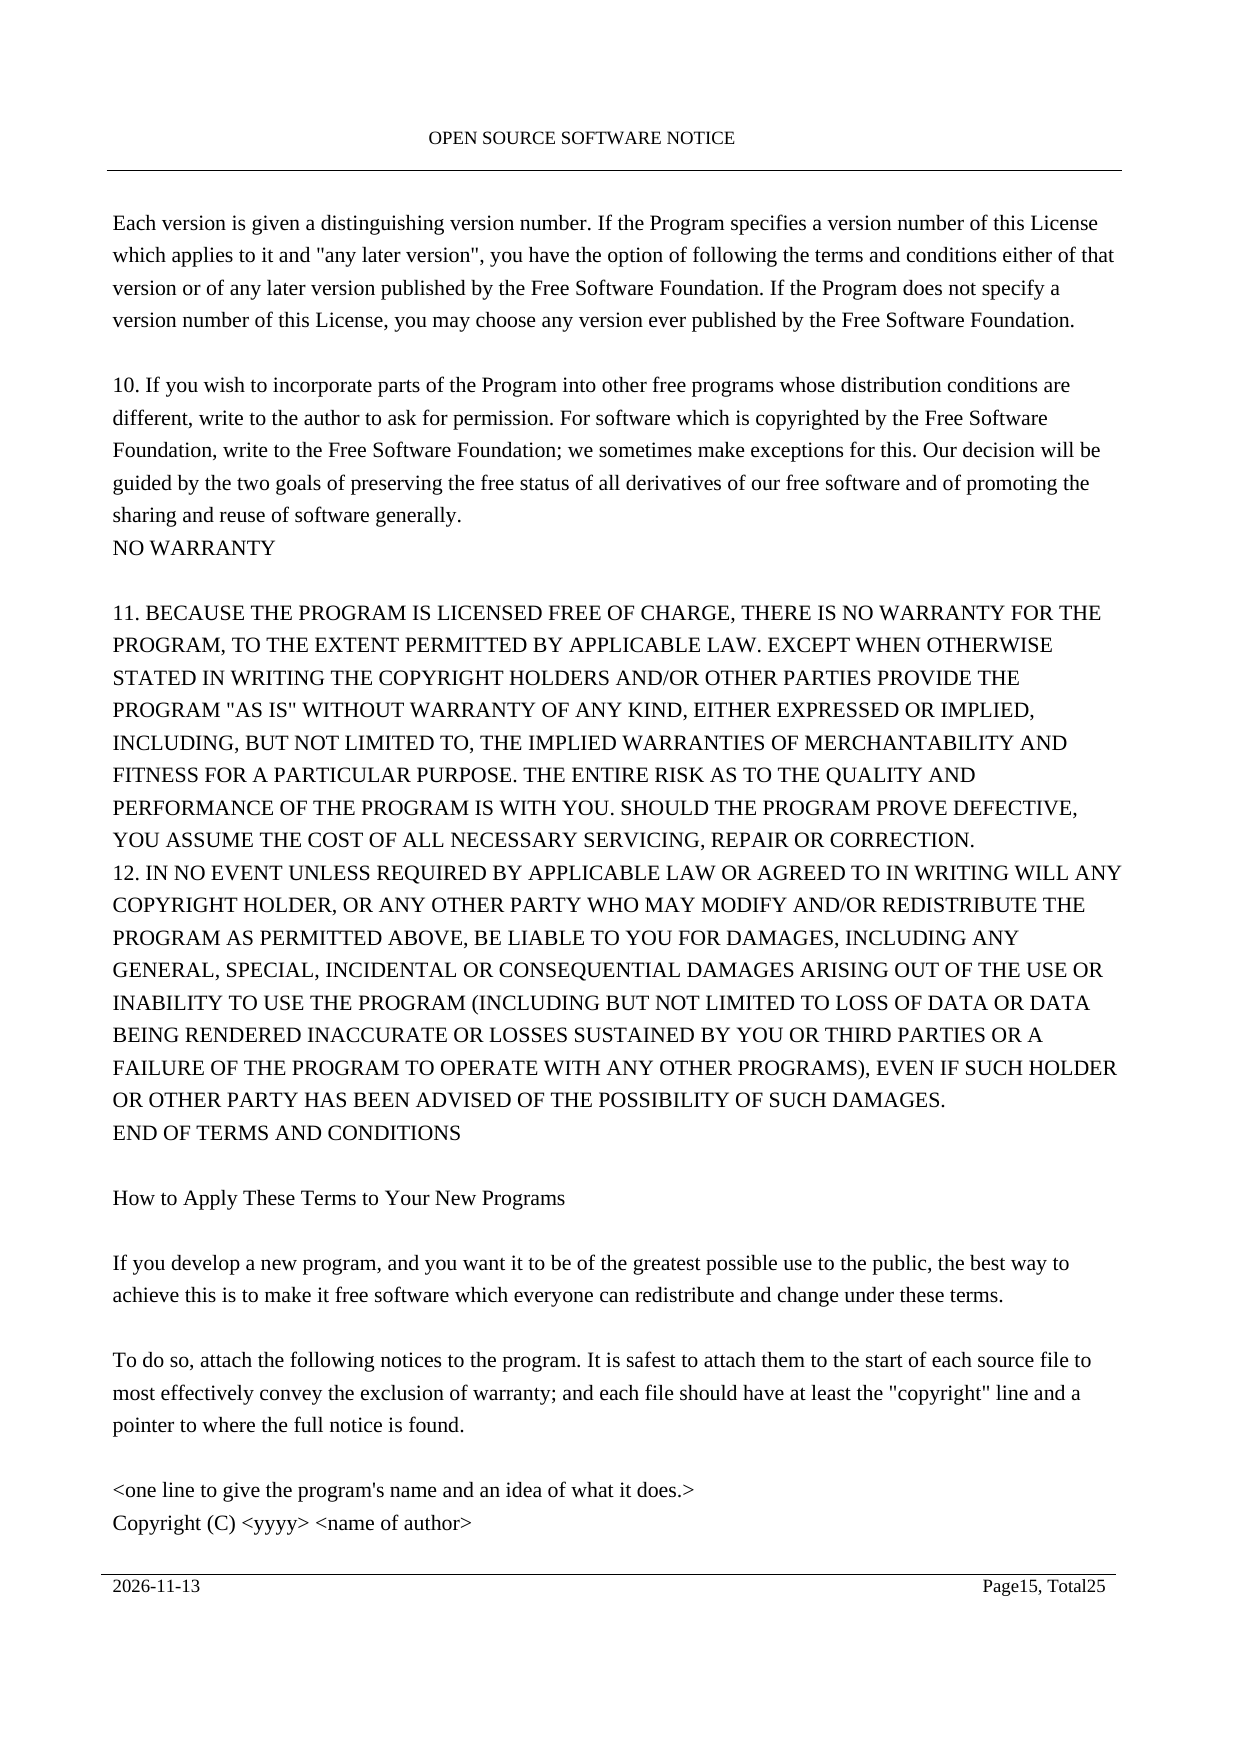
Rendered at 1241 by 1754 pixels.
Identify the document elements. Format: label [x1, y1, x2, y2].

text [112, 206, 1128, 1539]
